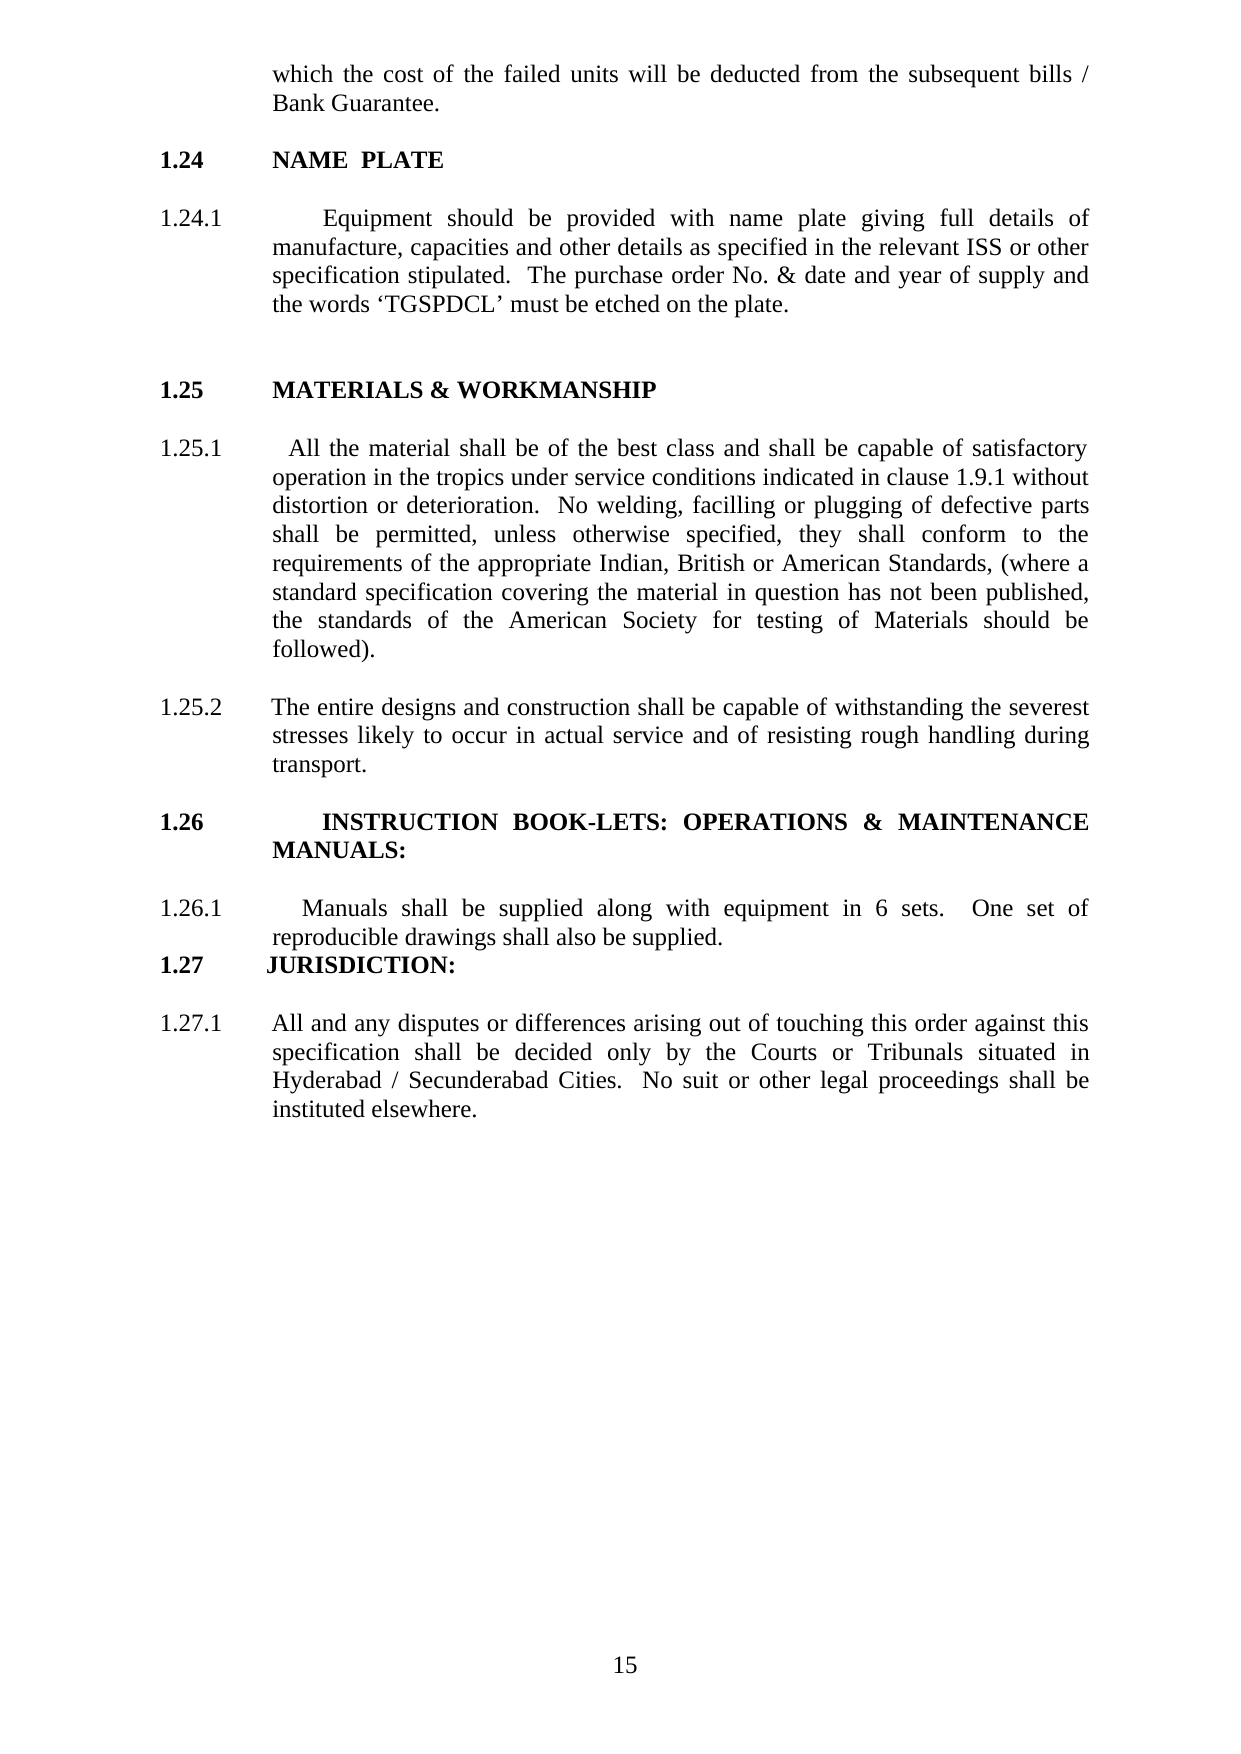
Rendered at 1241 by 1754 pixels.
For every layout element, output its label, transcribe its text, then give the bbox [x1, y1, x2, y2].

list JURISDICTION: [159, 950, 1090, 979]
list All and any disputes or differences arising out of touching this order against this specification shall be decided only by the Courts or Tribunals situated in / . No suit or other legal proceedings shall be instituted elsewhere. [159, 1008, 1090, 1123]
list Manuals shall be supplied along with equipment in 6 sets. One set of reproducible drawings shall also be supplied. [159, 893, 1090, 950]
list All the material shall be of the best class and shall be capable of satisfactory operation in the tropics under service conditions indicated in clause 1.9.1 without distortion or deterioration. No welding, facilling or plugging of defective parts shall be permitted, unless otherwise specified, they shall conform to the requirements of the appropriate Indian, British or American Standards, (where a standard specification covering the material in question has not been published, the standards of the American Society for testing of Materials should be followed). [159, 433, 1090, 663]
list The entire designs and construction shall be capable of withstanding the severest stresses likely to occur in actual service and of resisting rough handling during transport. [159, 692, 1090, 778]
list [159, 59, 1090, 117]
list Equipment should be provided with name plate giving full details of manufacture, capacities and other details as specified in the relevant ISS or other specification stipulated. The purchase order No. & date and year of supply and the words ‘TGSPDCL’ must be etched on the plate. [159, 203, 1090, 318]
list MATERIALS & WORKMANSHIP [159, 375, 1090, 404]
text 1.26 INSTRUCTION BOOK-LETS: OPERATIONS & MAINTENANCE MANUALS: [159, 807, 1090, 864]
list NAME PLATE [159, 145, 1090, 174]
